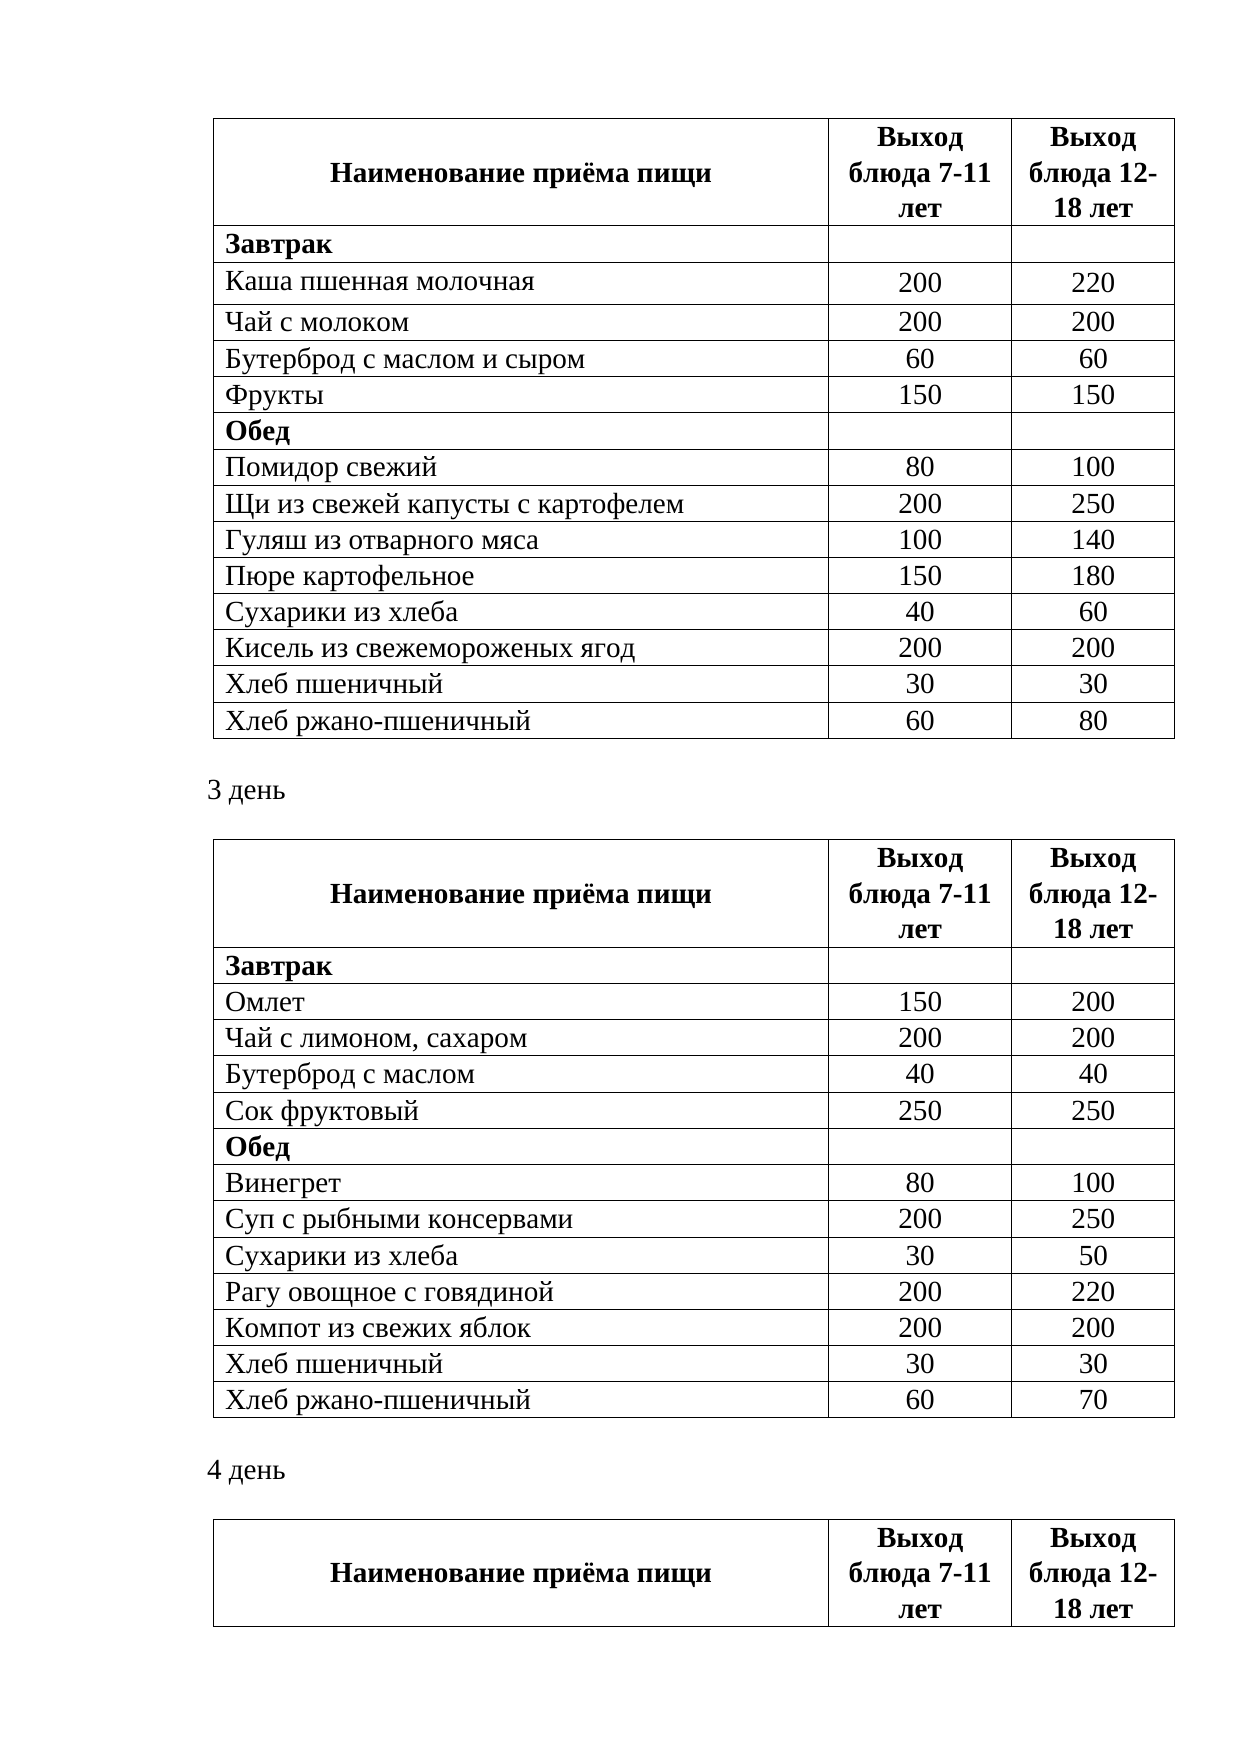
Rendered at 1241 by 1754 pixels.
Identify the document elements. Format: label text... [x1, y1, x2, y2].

table_header Выход блюда 7-11 лет [829, 840, 1011, 947]
table_cell 60 [1012, 594, 1174, 629]
table_cell 140 [1012, 522, 1174, 557]
text 3 день [207, 772, 1181, 806]
table_cell 40 [1012, 1056, 1174, 1092]
table_cell Винегрет [214, 1165, 828, 1200]
table_cell 150 [829, 377, 1011, 412]
table_cell Бутерброд с маслом и сыром [214, 341, 828, 376]
table_cell 200 [829, 1274, 1011, 1309]
table_cell 180 [1012, 558, 1174, 593]
table_cell Сок фруктовый [214, 1093, 828, 1128]
table_cell Обед [214, 413, 828, 448]
table_cell Пюре картофельное [214, 558, 828, 593]
table_cell 250 [1012, 486, 1174, 521]
table_header Выход блюда 12-18 лет [1012, 119, 1174, 225]
table_cell Щи из свежей капусты с картофелем [214, 486, 828, 521]
table_cell 70 [1012, 1382, 1174, 1417]
table_cell 200 [1012, 1020, 1174, 1055]
table_cell 100 [1012, 1165, 1174, 1200]
table_cell [829, 413, 1011, 448]
table_cell 100 [829, 522, 1011, 557]
table_cell 30 [829, 1346, 1011, 1381]
table_header Наименование приёма пищи [214, 119, 828, 225]
table_cell Фрукты [214, 377, 828, 412]
table_cell [1012, 226, 1174, 262]
table_cell 250 [1012, 1201, 1174, 1237]
table_header Выход блюда 7-11 лет [829, 119, 1011, 225]
table_cell Хлеб пшеничный [214, 1346, 828, 1381]
table_header Наименование приёма пищи [214, 1520, 828, 1626]
table_cell Завтрак [214, 948, 828, 983]
table_cell Обед [214, 1129, 828, 1164]
table_cell Хлеб ржано-пшеничный [214, 1382, 828, 1417]
table_cell 200 [829, 305, 1011, 340]
table_cell 220 [1012, 1274, 1174, 1309]
table_cell Кисель из свежемороженых ягод [214, 630, 828, 665]
table_cell [829, 1129, 1011, 1164]
table_cell Хлеб пшеничный [214, 666, 828, 702]
table_cell Помидор свежий [214, 450, 828, 485]
table_cell [1012, 413, 1174, 448]
table_cell 250 [1012, 1093, 1174, 1128]
table_cell 60 [829, 341, 1011, 376]
table_cell Омлет [214, 984, 828, 1019]
table_cell 40 [829, 594, 1011, 629]
table_cell 80 [829, 450, 1011, 485]
table_cell 80 [1012, 703, 1174, 738]
table_cell Сухарики из хлеба [214, 1238, 828, 1273]
table_cell 30 [1012, 1346, 1174, 1381]
table_cell Завтрак [214, 226, 828, 262]
table_cell 200 [1012, 984, 1174, 1019]
table_header Наименование приёма пищи [214, 840, 828, 947]
table_cell 60 [829, 703, 1011, 738]
table_cell 200 [829, 1201, 1011, 1237]
table_cell [1012, 1129, 1174, 1164]
table_cell 150 [829, 558, 1011, 593]
table_cell [829, 226, 1011, 262]
table_cell 40 [829, 1056, 1011, 1092]
table_cell Гуляш из отварного мяса [214, 522, 828, 557]
table_cell 200 [1012, 1310, 1174, 1345]
table_cell 200 [829, 630, 1011, 665]
table_cell 220 [1012, 263, 1174, 303]
table_cell 30 [829, 666, 1011, 702]
table_cell Чай с молоком [214, 305, 828, 340]
table_cell 30 [829, 1238, 1011, 1273]
table_cell 50 [1012, 1238, 1174, 1273]
table_cell Сухарики из хлеба [214, 594, 828, 629]
table_cell Рагу овощное с говядиной [214, 1274, 828, 1309]
table_cell [829, 948, 1011, 983]
table_cell 150 [829, 984, 1011, 1019]
table_cell 200 [829, 1310, 1011, 1345]
table_cell Каша пшенная молочная [214, 263, 828, 303]
table_cell Компот из свежих яблок [214, 1310, 828, 1345]
table_cell 200 [1012, 305, 1174, 340]
table_header Выход блюда 12-18 лет [1012, 1520, 1174, 1626]
table_cell Бутерброд с маслом [214, 1056, 828, 1092]
table_cell 250 [829, 1093, 1011, 1128]
table_header Выход блюда 7-11 лет [829, 1520, 1011, 1626]
table_cell 200 [829, 486, 1011, 521]
table_cell 60 [1012, 341, 1174, 376]
table_cell Чай с лимоном, сахаром [214, 1020, 828, 1055]
table_cell 150 [1012, 377, 1174, 412]
table_cell 200 [1012, 630, 1174, 665]
table_cell 200 [829, 263, 1011, 303]
table_cell [1012, 948, 1174, 983]
table_cell 60 [829, 1382, 1011, 1417]
text 4 день [207, 1452, 1181, 1485]
table_cell 200 [829, 1020, 1011, 1055]
table_cell Хлеб ржано-пшеничный [214, 703, 828, 738]
table_cell 80 [829, 1165, 1011, 1200]
table_cell 100 [1012, 450, 1174, 485]
table_cell 30 [1012, 666, 1174, 702]
table_cell Суп с рыбными консервами [214, 1201, 828, 1237]
table_header Выход блюда 12-18 лет [1012, 840, 1174, 947]
